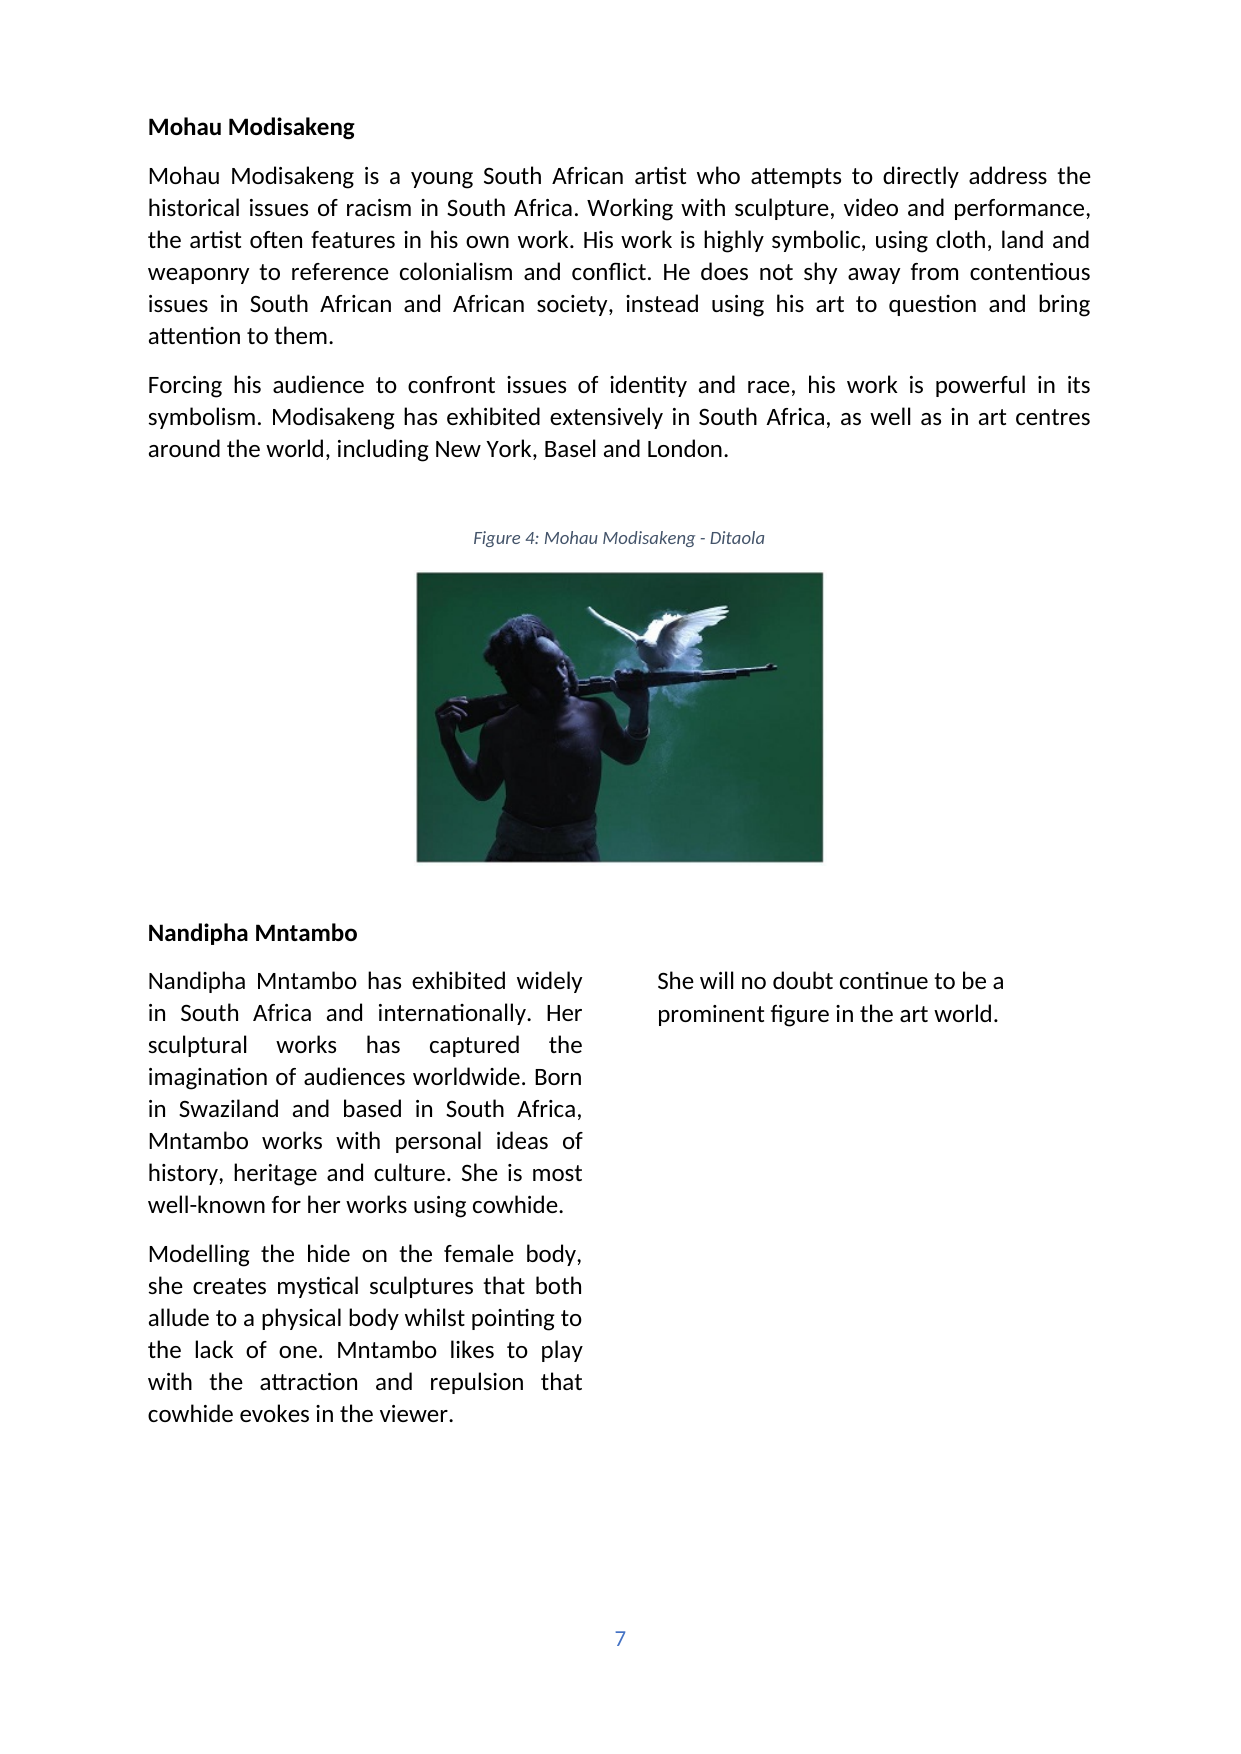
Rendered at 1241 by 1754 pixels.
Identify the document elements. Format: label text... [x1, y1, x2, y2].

picture [413, 570, 827, 866]
text Modelling the hide on the female body, she creates mystical sculptures that both allude to a physical body whilst pointing to the lack of one. Mntambo likes to play with the attraction and repulsion that cowhide evokes in the viewer. She will no doubt continue to be a prominent figure in the art world. [148, 1238, 583, 1428]
text Nandipha Mntambo has exhibited widely in South Africa and internationally. Her sculptural works has captured the imagination of audiences worldwide. Born in Swaziland and based in South Africa, Mntambo works with personal ideas of history, heritage and culture. She is most well-known for her works using cowhide. [148, 965, 583, 1220]
text Mohau Modisakeng [148, 112, 1092, 142]
text Nandipha Mntambo [148, 917, 1092, 947]
text Forcing his audience to confront issues of identity and race, his work is powerful in its symbolism. Modisakeng has exhibited extensively in South Africa, as well as in art centres around the world, including New York, Basel and London. [148, 369, 1092, 463]
text Mohau Modisakeng is a young South African artist who attempts to directly address the historical issues of racism in South Africa. Working with sculpture, video and performance, the artist often features in his own work. His work is highly symbolic, using cloth, land and weaponry to reference colonialism and conflict. He does not shy away from contentious issues in South African and African society, instead using his art to question and bring attention to them. [148, 160, 1092, 351]
